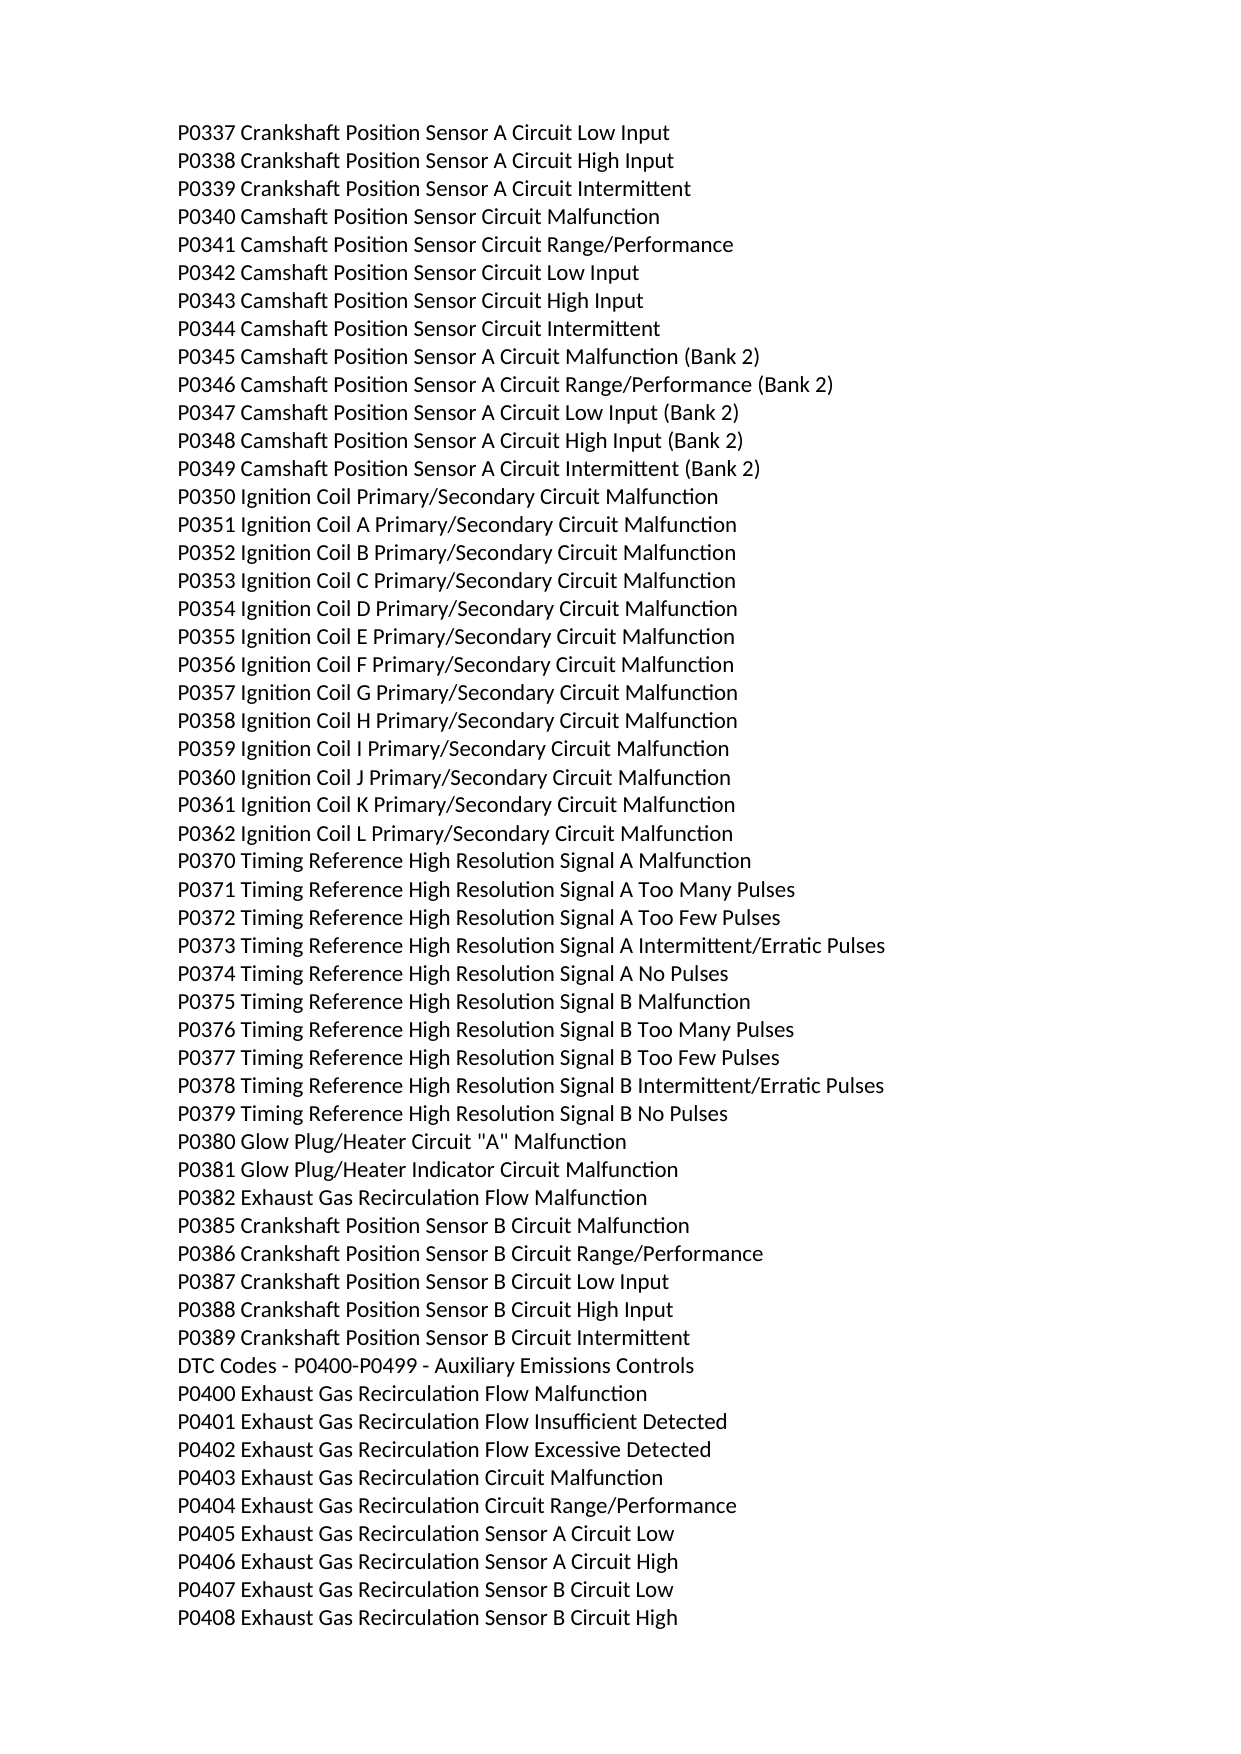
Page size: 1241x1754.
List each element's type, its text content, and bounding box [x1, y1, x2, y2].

text P0360 Ignition Coil J Primary/Secondary Circuit Malfunction [177, 763, 1152, 791]
text P0357 Ignition Coil G Primary/Secondary Circuit Malfunction [177, 678, 1152, 707]
text P0340 Camshaft Position Sensor Circuit Malfunction [177, 202, 1152, 230]
text P0349 Camshaft Position Sensor A Circuit Intermittent (Bank 2) [177, 454, 1152, 482]
text P0389 Crankshaft Position Sensor B Circuit Intermittent [177, 1323, 1152, 1351]
text P0373 Timing Reference High Resolution Signal A Intermittent/Erratic Pulses [177, 931, 1152, 959]
text P0382 Exhaust Gas Recirculation Flow Malfunction [177, 1183, 1152, 1211]
text P0374 Timing Reference High Resolution Signal A No Pulses [177, 959, 1152, 987]
text P0376 Timing Reference High Resolution Signal B Too Many Pulses [177, 1015, 1152, 1043]
text P0406 Exhaust Gas Recirculation Sensor A Circuit High [177, 1547, 1152, 1575]
text P0388 Crankshaft Position Sensor B Circuit High Input [177, 1295, 1152, 1323]
text P0401 Exhaust Gas Recirculation Flow Insufficient Detected [177, 1407, 1152, 1435]
text P0342 Camshaft Position Sensor Circuit Low Input [177, 258, 1152, 286]
text P0386 Crankshaft Position Sensor B Circuit Range/Performance [177, 1239, 1152, 1267]
text P0359 Ignition Coil I Primary/Secondary Circuit Malfunction [177, 734, 1152, 763]
text P0404 Exhaust Gas Recirculation Circuit Range/Performance [177, 1491, 1152, 1519]
text P0347 Camshaft Position Sensor A Circuit Low Input (Bank 2) [177, 398, 1152, 426]
text P0345 Camshaft Position Sensor A Circuit Malfunction (Bank 2) [177, 342, 1152, 370]
text P0370 Timing Reference High Resolution Signal A Malfunction [177, 847, 1152, 875]
text P0361 Ignition Coil K Primary/Secondary Circuit Malfunction [177, 791, 1152, 819]
text P0351 Ignition Coil A Primary/Secondary Circuit Malfunction [177, 510, 1152, 538]
text P0358 Ignition Coil H Primary/Secondary Circuit Malfunction [177, 707, 1152, 734]
text P0354 Ignition Coil D Primary/Secondary Circuit Malfunction [177, 594, 1152, 622]
text P0372 Timing Reference High Resolution Signal A Too Few Pulses [177, 903, 1152, 931]
text P0408 Exhaust Gas Recirculation Sensor B Circuit High [177, 1603, 1152, 1631]
text P0405 Exhaust Gas Recirculation Sensor A Circuit Low [177, 1519, 1152, 1547]
text P0371 Timing Reference High Resolution Signal A Too Many Pulses [177, 875, 1152, 903]
text P0403 Exhaust Gas Recirculation Circuit Malfunction [177, 1463, 1152, 1491]
text P0346 Camshaft Position Sensor A Circuit Range/Performance (Bank 2) [177, 370, 1152, 398]
text P0407 Exhaust Gas Recirculation Sensor B Circuit Low [177, 1575, 1152, 1603]
text P0348 Camshaft Position Sensor A Circuit High Input (Bank 2) [177, 426, 1152, 454]
text P0339 Crankshaft Position Sensor A Circuit Intermittent [177, 174, 1152, 202]
text P0343 Camshaft Position Sensor Circuit High Input [177, 286, 1152, 314]
text P0353 Ignition Coil C Primary/Secondary Circuit Malfunction [177, 566, 1152, 594]
text P0385 Crankshaft Position Sensor B Circuit Malfunction [177, 1211, 1152, 1239]
text DTC Codes - P0400-P0499 - Auxiliary Emissions Controls [177, 1351, 1152, 1379]
text P0380 Glow Plug/Heater Circuit "A" Malfunction [177, 1127, 1152, 1155]
text P0379 Timing Reference High Resolution Signal B No Pulses [177, 1099, 1152, 1127]
text P0377 Timing Reference High Resolution Signal B Too Few Pulses [177, 1043, 1152, 1071]
text P0356 Ignition Coil F Primary/Secondary Circuit Malfunction [177, 651, 1152, 678]
text P0338 Crankshaft Position Sensor A Circuit High Input [177, 146, 1152, 174]
text P0400 Exhaust Gas Recirculation Flow Malfunction [177, 1379, 1152, 1407]
text P0387 Crankshaft Position Sensor B Circuit Low Input [177, 1267, 1152, 1295]
text P0402 Exhaust Gas Recirculation Flow Excessive Detected [177, 1435, 1152, 1463]
text P0337 Crankshaft Position Sensor A Circuit Low Input [177, 118, 1152, 146]
text P0341 Camshaft Position Sensor Circuit Range/Performance [177, 230, 1152, 258]
text P0362 Ignition Coil L Primary/Secondary Circuit Malfunction [177, 819, 1152, 847]
text P0352 Ignition Coil B Primary/Secondary Circuit Malfunction [177, 538, 1152, 566]
text P0378 Timing Reference High Resolution Signal B Intermittent/Erratic Pulses [177, 1071, 1152, 1099]
text P0350 Ignition Coil Primary/Secondary Circuit Malfunction [177, 482, 1152, 510]
text P0355 Ignition Coil E Primary/Secondary Circuit Malfunction [177, 622, 1152, 651]
text P0344 Camshaft Position Sensor Circuit Intermittent [177, 314, 1152, 342]
text P0381 Glow Plug/Heater Indicator Circuit Malfunction [177, 1155, 1152, 1183]
text P0375 Timing Reference High Resolution Signal B Malfunction [177, 987, 1152, 1015]
